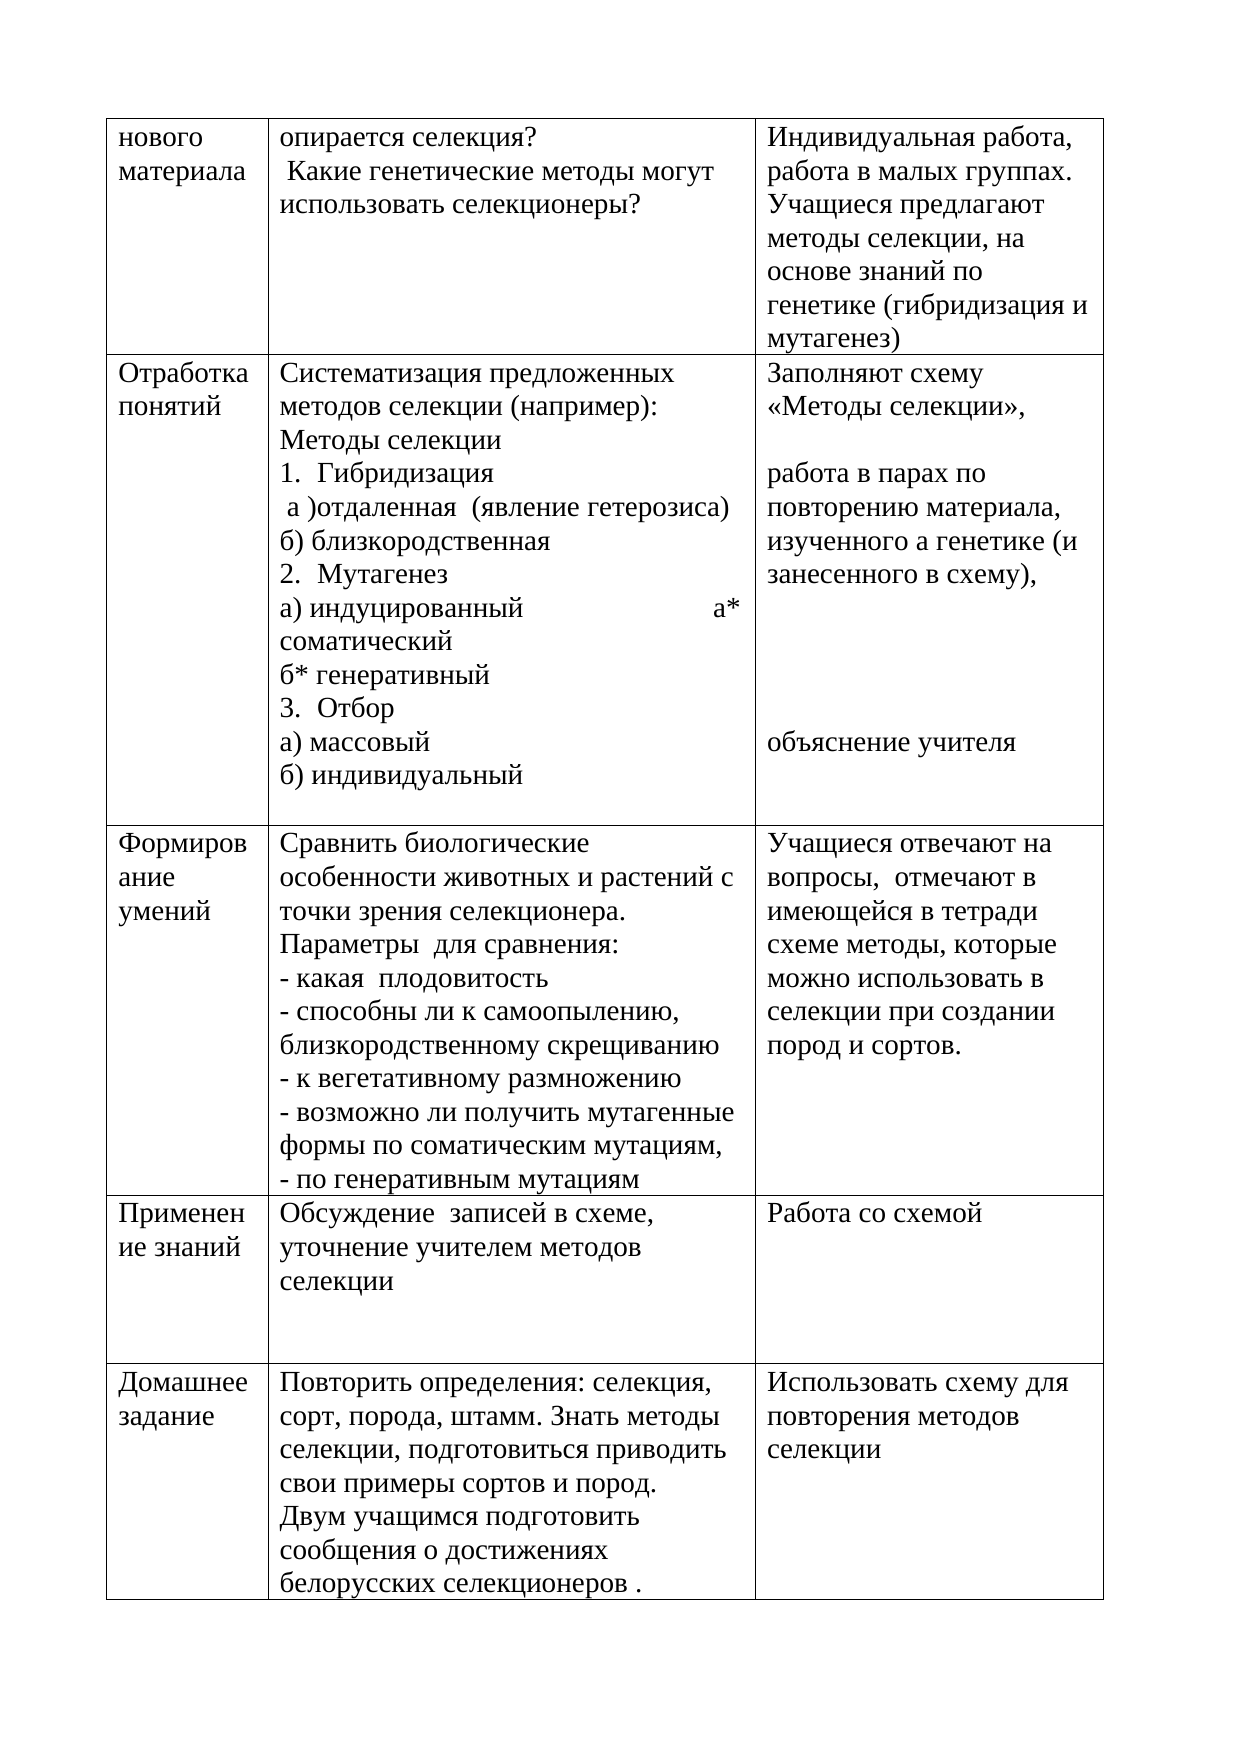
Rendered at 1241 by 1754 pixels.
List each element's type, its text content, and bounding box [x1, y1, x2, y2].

table_cell Применение знаний [107, 1196, 268, 1363]
table_cell Сравнить биологические особенности животных и растений с точки зрения селекционера. Параметры для сравнения: - какая плодовитость - способны ли к самоопылению, близкородственному скрещиванию - к вегетативному размножению - возможно ли получить мутагенные формы по соматическим мутациям, - по генеративным мутациям [269, 826, 755, 1194]
table_cell Заполняют схему «Методы селекции», работа в парах по повторению материала, изученного а генетике (и занесенного в схему), объяснение учителя [756, 355, 1103, 824]
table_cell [269, 119, 755, 354]
table_cell Учащиеся отвечают на вопросы, отмечают в имеющейся в тетради схеме методы, которые можно использовать в селекции при создании пород и сортов. [756, 826, 1103, 1194]
table_cell Работа со схемой [756, 1196, 1103, 1363]
table_cell Повторить определения: селекция, сорт, порода, штамм. Знать методы селекции, подготовиться приводить свои примеры сортов и пород. Двум учащимся подготовить сообщения о достижениях белорусских селекционеров . [269, 1364, 755, 1599]
table_cell Отработка понятий [107, 355, 268, 824]
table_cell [756, 119, 1103, 354]
table_cell Систематизация предложенных методов селекции (например): Методы селекции Гибридизация а )отдаленная (явление гетерозиса) б) близкородственная Мутагенез а) индуцированный а* соматический б* генеративный Отбор а) массовый б) индивидуальный [269, 355, 755, 824]
table_cell Обсуждение записей в схеме, уточнение учителем методов селекции [269, 1196, 755, 1363]
table_cell Использовать схему для повторения методов селекции [756, 1364, 1103, 1599]
table_cell Домашнее задание [107, 1364, 268, 1599]
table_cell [107, 119, 268, 354]
table_cell Формирование умений [107, 826, 268, 1194]
